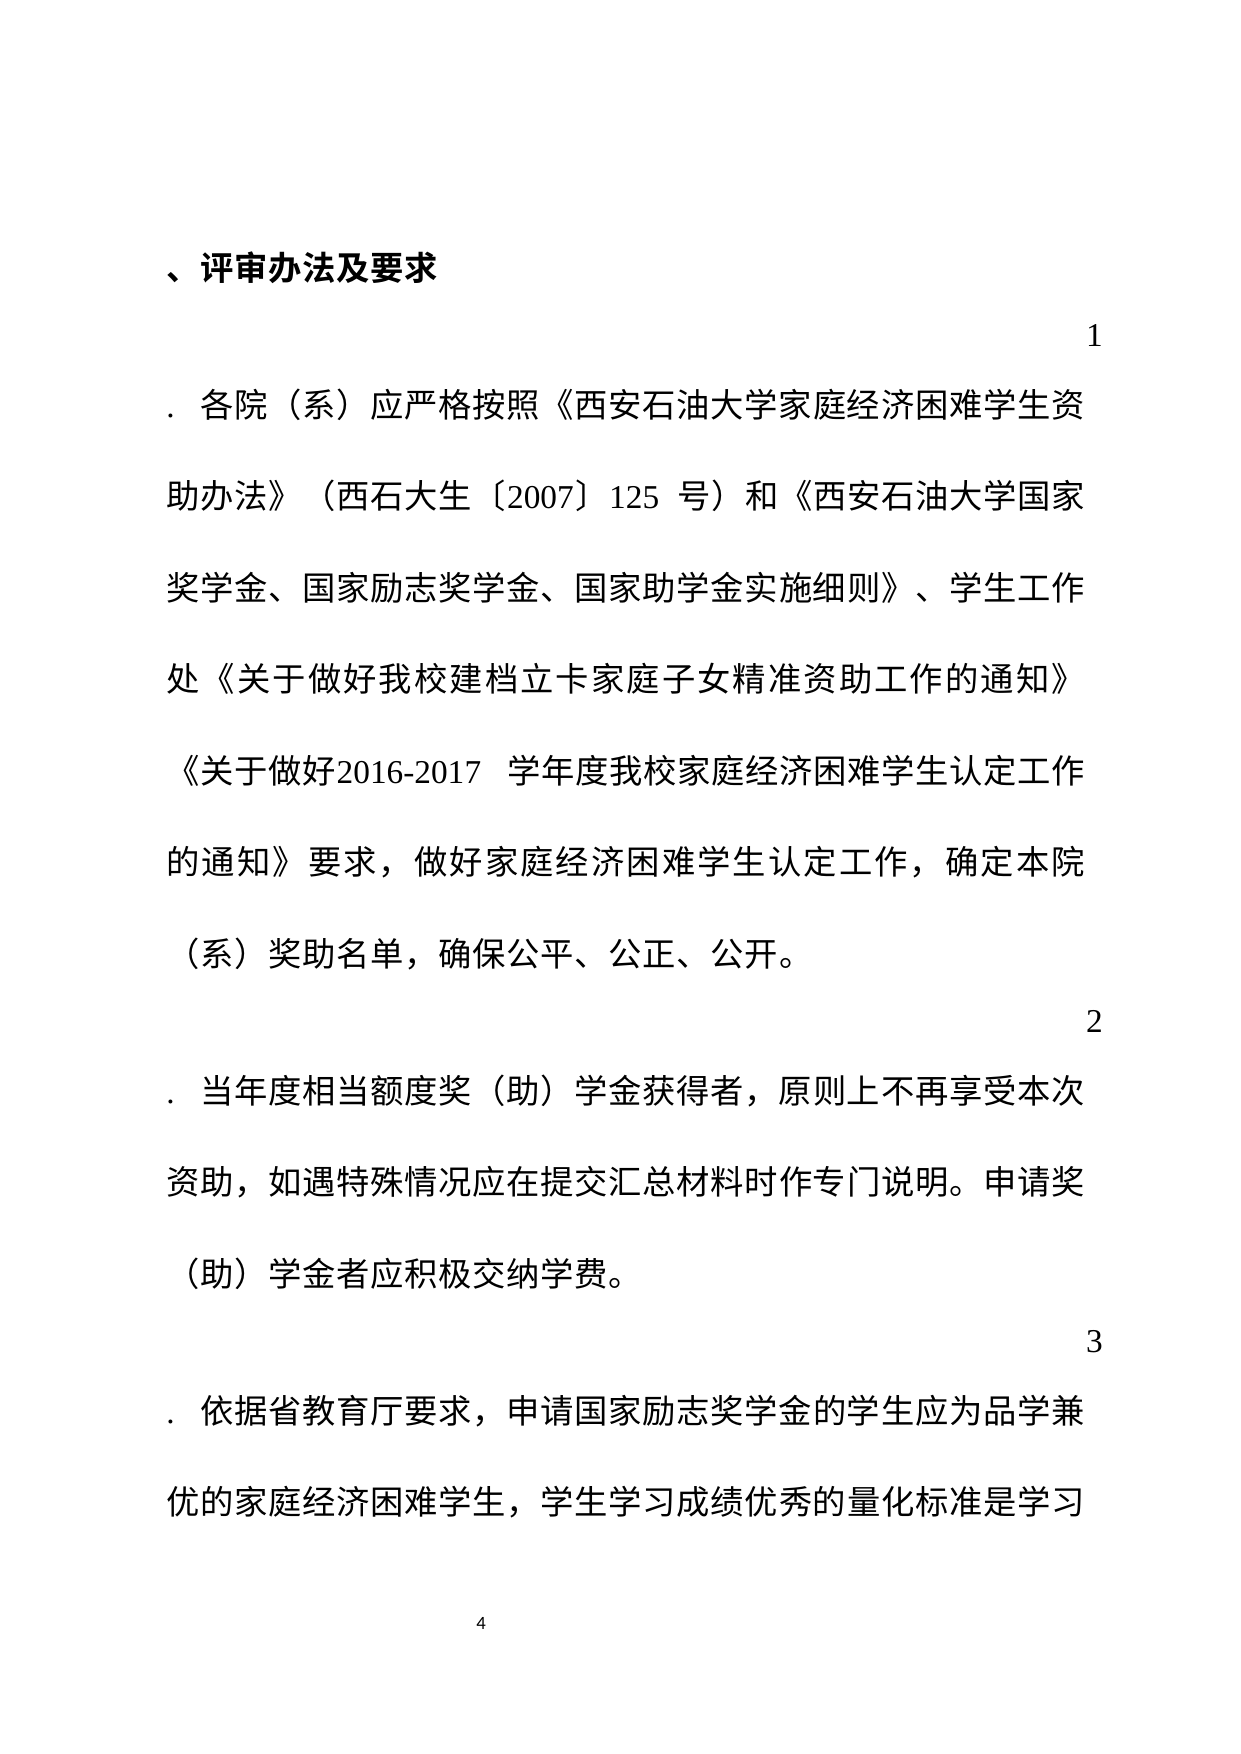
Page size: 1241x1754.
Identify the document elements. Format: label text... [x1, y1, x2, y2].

text 1. 各院（系）应严格按照《西安石油大学家庭经济困难学生资助办法》（西石大生〔2007〕125号）和《西安石油大学国家奖学金、国家励志奖学金、国家助学金实施细则》、学生工作处《关于做好我校建档立卡家庭子女精准资助工作的通知》《关于做好2016-2017学年度我校家庭经济困难学生认定工作的通知》要求，做好家庭经济困难学生认定工作，确定本院（系）奖助名单，确保公平、公正、公开。 [166, 311, 1086, 997]
text 三、评审办法及要求 [166, 220, 1086, 311]
text 2. 当年度相当额度奖（助）学金获得者，原则上不再享受本次资助，如遇特殊情况应在提交汇总材料时作专门说明。申请奖（助）学金者应积极交纳学费。 [166, 997, 1086, 1317]
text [166, 1317, 1086, 1546]
